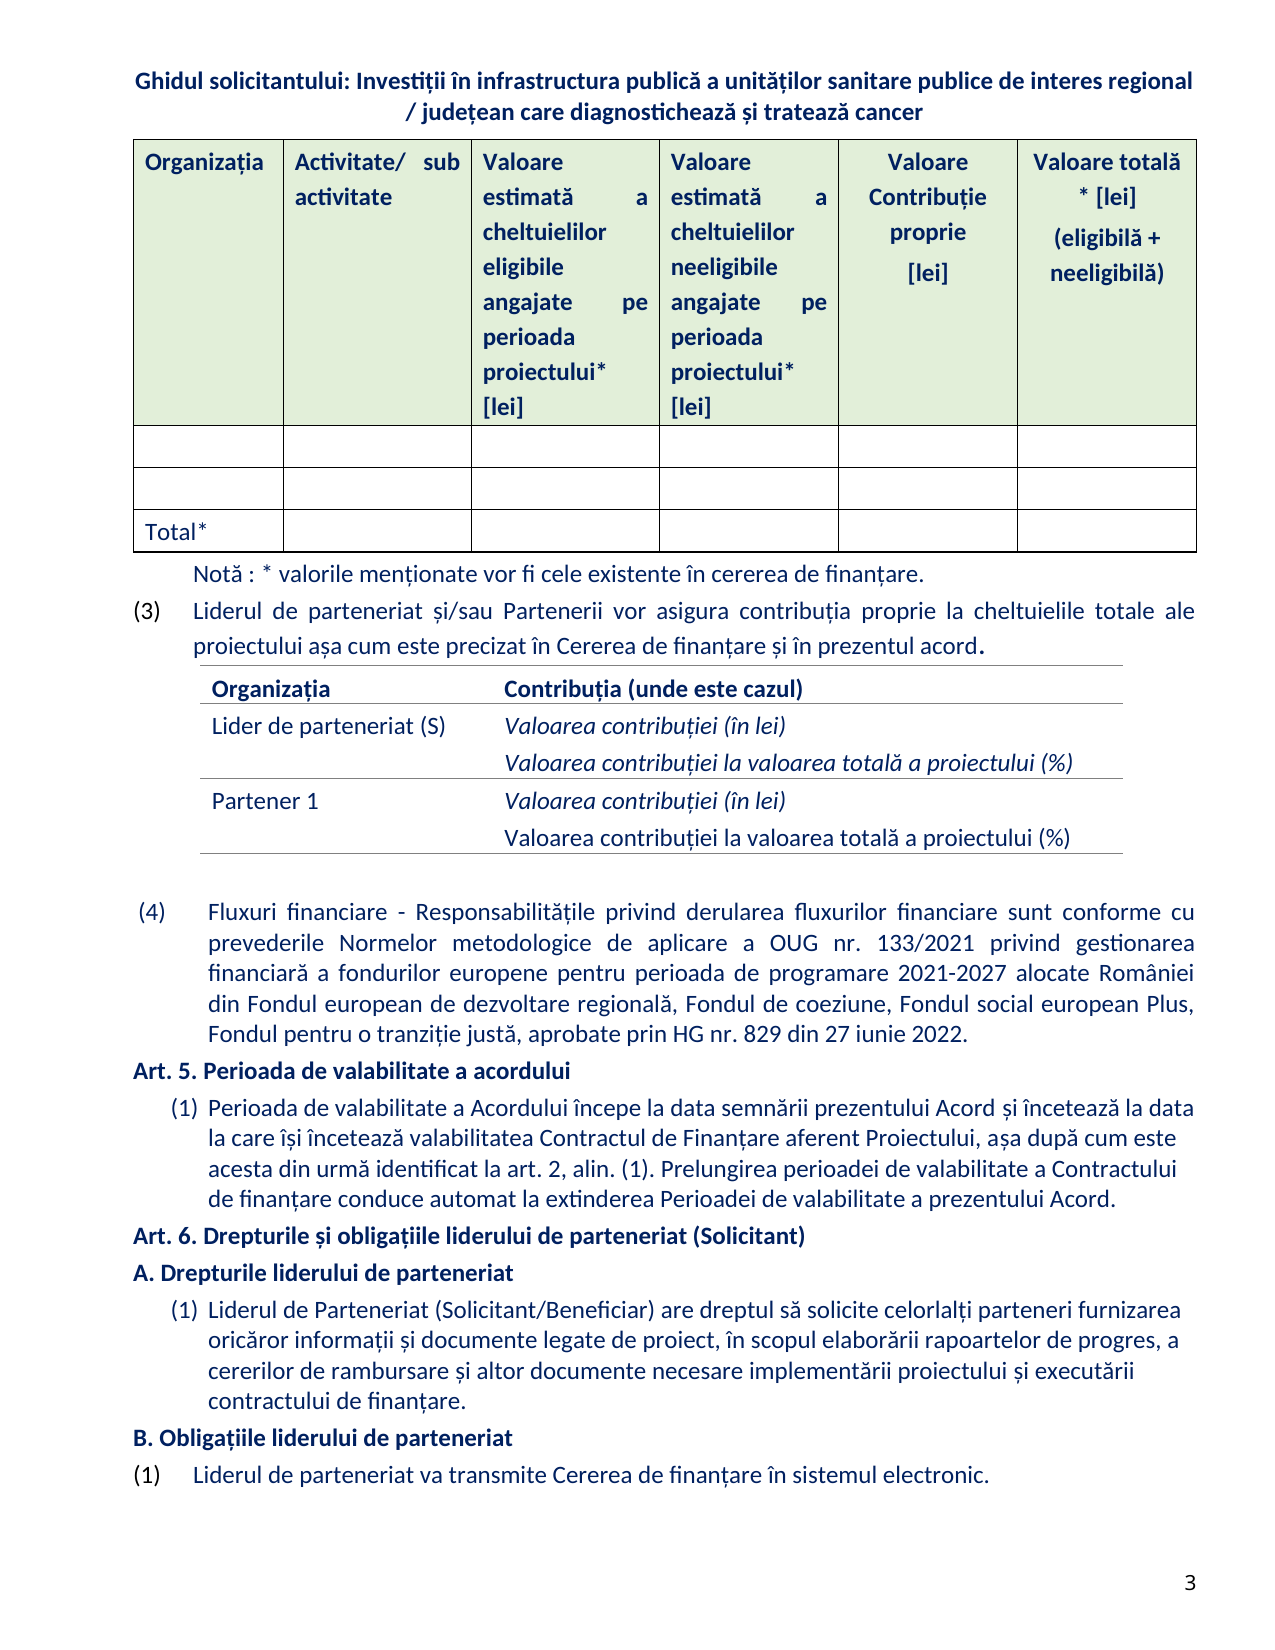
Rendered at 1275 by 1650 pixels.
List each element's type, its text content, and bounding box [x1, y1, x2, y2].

table_cell Total* [134, 510, 283, 551]
list Perioada de valabilitate a Acordului începe la data semnării prezentului Acord și încetează la data la care își încetează valabilitatea Contractul de Finanțare aferent Proiectului, așa după cum este acesta din urmă identificat la art. 2, alin. (1). Prelungirea perioadei de valabilitate a Contractului de finanțare conduce automat la extinderea Perioadei de valabilitate a prezentului Acord. [170, 1092, 1196, 1214]
text Notă : * valorile menționate vor fi cele existente în cererea de finanțare. [193, 559, 1196, 589]
table_header Contribuția (unde este cazul) [493, 666, 1123, 703]
list Liderul de parteneriat și/sau Partenerii vor asigura contribuția proprie la cheltuielile totale ale proiectului aşa cum este precizat în Cererea de finanțare şi în prezentul acord. [133, 595, 1196, 661]
table_cell [660, 426, 838, 467]
table_header Organizația [134, 140, 283, 425]
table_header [1018, 140, 1196, 425]
table_header Valoare Contribuție proprie [lei] [839, 140, 1017, 425]
subtitle B. Obligaţiile liderului de parteneriat [133, 1422, 1196, 1453]
table_cell Lider de parteneriat (S) [200, 704, 493, 778]
table_header Organizația [200, 666, 493, 703]
table_cell [284, 426, 471, 467]
table_cell [134, 426, 283, 467]
table_cell [284, 468, 471, 509]
table_cell [472, 468, 659, 509]
subtitle A. Drepturile liderului de parteneriat [133, 1257, 1196, 1288]
table_cell [472, 510, 659, 551]
table_cell [660, 510, 838, 551]
subtitle Perioada de valabilitate a acordului [133, 1055, 1196, 1086]
table_cell [839, 510, 1017, 551]
table_cell Valoarea contribuției (în lei) Valoarea contribuției la valoarea totală a proiectului (%) [493, 704, 1123, 778]
table_header Activitate/ sub activitate [284, 140, 471, 425]
list Liderul de parteneriat va transmite Cererea de finanțare în sistemul electronic. [133, 1459, 1196, 1489]
table_cell [839, 426, 1017, 467]
table_cell [134, 468, 283, 509]
table_cell Partener 1 [200, 779, 493, 852]
table_cell [660, 468, 838, 509]
table_cell [1018, 468, 1196, 509]
table_cell [839, 468, 1017, 509]
table_cell [472, 426, 659, 467]
table_cell [1018, 510, 1196, 551]
table_cell [1018, 426, 1196, 467]
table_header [660, 140, 838, 425]
table_cell [284, 510, 471, 551]
table_cell Valoarea contribuției (în lei) Valoarea contribuției la valoarea totală a proiectului (%) [493, 779, 1123, 852]
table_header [472, 140, 659, 425]
list Liderul de Parteneriat (Solicitant/Beneficiar) are dreptul să solicite celorlalți parteneri furnizarea oricăror informații şi documente legate de proiect, în scopul elaborării rapoartelor de progres, a cererilor de rambursare și altor documente necesare implementării proiectului și executării contractului de finanțare. [170, 1294, 1196, 1416]
subtitle Drepturile şi obligațiile liderului de parteneriat (Solicitant) [133, 1220, 1196, 1251]
text (4) Fluxuri financiare - Responsabilitățile privind derularea fluxurilor financiare sunt conforme cu prevederile Normelor metodologice de aplicare a OUG nr. 133/2021 privind gestionarea financiară a fondurilor europene pentru perioada de programare 2021-2027 alocate României din Fondul european de dezvoltare regională, Fondul de coeziune, Fondul social european Plus, Fondul pentru o tranziţie justă, aprobate prin HG nr. 829 din 27 iunie 2022. [138, 896, 1196, 1049]
